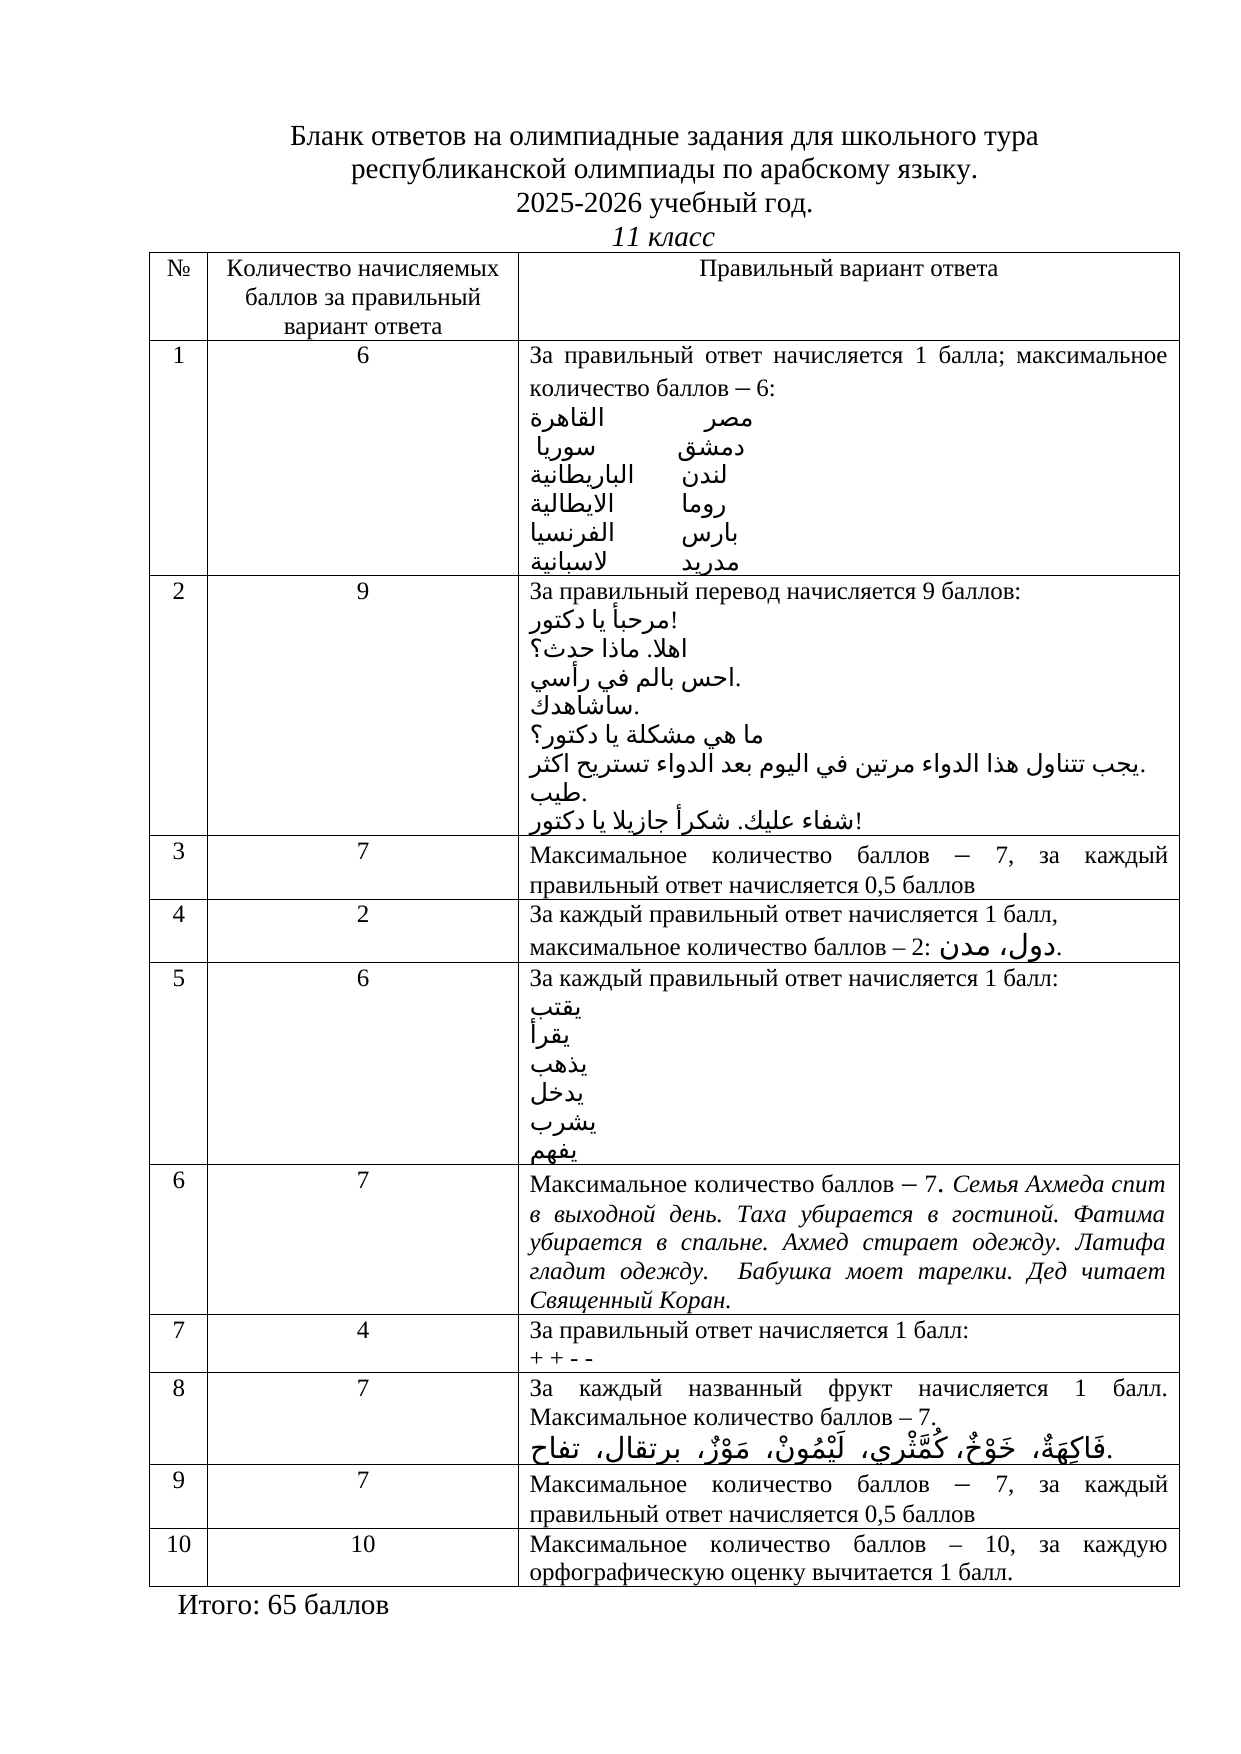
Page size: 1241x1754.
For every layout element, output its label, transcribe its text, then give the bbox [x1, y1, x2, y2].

table_cell 9 [208, 576, 518, 835]
table_cell Максимальное количество баллов – 7, за каждый правильный ответ начисляется 0,5 баллов [519, 1465, 1179, 1528]
table_cell 6 [208, 963, 518, 1164]
table_header Правильный вариант ответа [519, 253, 1179, 339]
table_cell 10 [150, 1529, 207, 1586]
text Итого: 65 баллов [177, 1587, 1152, 1621]
table_cell За каждый названный фрукт начисляется 1 балл. Максимальное количество баллов – 7. فَاكِهَةٌ، خَوْخٌ، كُمَّثْري، لَيْمُونْ، مَوْزٌ، برتقال، تفاح. [519, 1373, 1179, 1464]
table_cell 8 [150, 1373, 207, 1464]
table_cell 10 [208, 1529, 518, 1586]
table_cell 7 [208, 1373, 518, 1464]
table_cell За правильный перевод начисляется 9 баллов: مرحبأ يا دكتور! اهلا. ماذا حدث؟ احس بالم في رأسي. ساشاهدك. ما هي مشكلة يا دكتور؟ يجب تتناول هذا الدواء مرتين في اليوم بعد الدواء تستريح اكثر. طيب. شفاء عليك. شكرأ جازيلا يا دكتور! [519, 576, 1179, 835]
text Бланк ответов на олимпиадные задания для школьного тура [177, 118, 1152, 152]
table_cell За каждый правильный ответ начисляется 1 балл: يقتب يقرأ يذهب يدخل يشرب يفهم [519, 963, 1179, 1164]
table_cell 2 [208, 900, 518, 962]
text республиканской олимпиады по арабскому языку. [177, 152, 1152, 185]
table_cell Максимальное количество баллов – 7, за каждый правильный ответ начисляется 0,5 баллов [519, 836, 1179, 898]
table_cell 7 [208, 1165, 518, 1314]
table_cell 9 [150, 1465, 207, 1528]
table_cell За правильный ответ начисляется 1 балл: + + - - [519, 1315, 1179, 1372]
table_cell Максимальное количество баллов – 10, за каждую орфографическую оценку вычитается 1 балл. [519, 1529, 1179, 1586]
table_cell За правильный ответ начисляется 1 балла; максимальное количество баллов – 6: مصر القاهرة سوريا دمشق الباريطانية لندن الايطالية روما الفرنسيا بارس لاسبانية مدريد [519, 341, 1179, 575]
table_cell 4 [208, 1315, 518, 1372]
table_cell 7 [150, 1315, 207, 1372]
text 11 класс [177, 219, 1152, 252]
table_cell 5 [150, 963, 207, 1164]
table_cell 4 [150, 900, 207, 962]
table_cell 3 [150, 836, 207, 898]
text 2025-2026 учебный год. [177, 185, 1152, 219]
table_cell 7 [208, 836, 518, 898]
table_cell 6 [208, 341, 518, 575]
table_header Количество начисляемых баллов за правильный вариант ответа [208, 253, 518, 339]
table_header № [150, 253, 207, 339]
table_cell 6 [150, 1165, 207, 1314]
table_cell Максимальное количество баллов – 7. Семья Ахмеда спит в выходной день. Таха убирается в гостиной. Фатима убирается в спальне. Ахмед стирает одежду. Латифа гладит одежду. Бабушка моет тарелки. Дед читает Священный Коран. [519, 1165, 1179, 1314]
table_cell 7 [208, 1465, 518, 1528]
table_cell 2 [150, 576, 207, 835]
table_cell 1 [150, 341, 207, 575]
table_cell За каждый правильный ответ начисляется 1 балл, максимальное количество баллов – 2: دول، مدن. [519, 900, 1179, 962]
